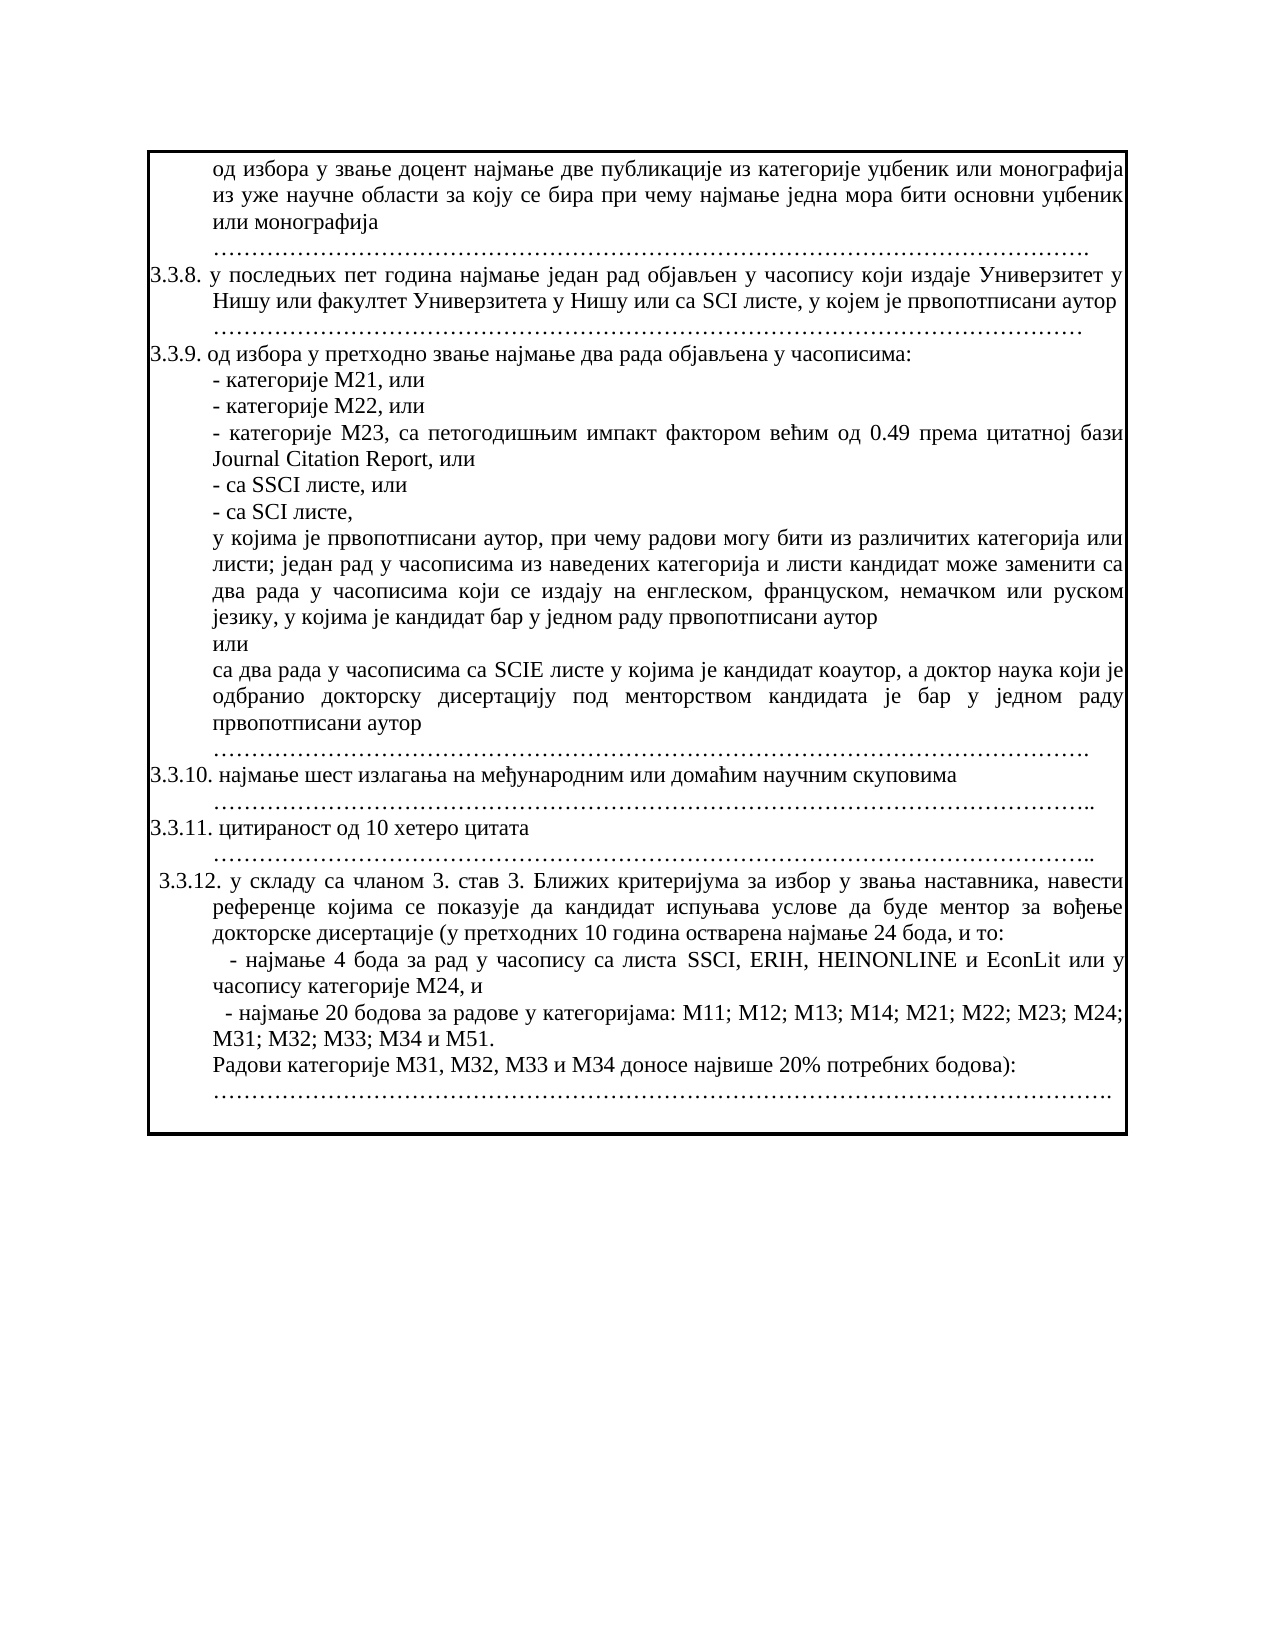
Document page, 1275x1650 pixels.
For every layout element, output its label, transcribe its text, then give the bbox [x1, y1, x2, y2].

text - категорије М21, или [150, 366, 1125, 392]
text са два рада у часописима са SCIE листе у којима је кандидат коаутор, а доктор наука који је одбранио докторску дисертацију под менторством кандидата је бар у једном раду првопотписани аутор [150, 656, 1125, 735]
text 3.3.11. цитираност од 10 хетеро цитата [150, 814, 1125, 840]
text ……………………………………………………………………………………………………. [150, 234, 1125, 261]
text 3.3.8. у последњих пет година најмање један рад објављен у часопису који издаје Универзитет у Нишу или факултет Универзитета у Нишу или са SCI листе, у којем је првопотписани аутор [150, 261, 1125, 313]
text ……………………………………………………………………………………………………. [150, 735, 1125, 761]
text …………………………………………………………………………………………………… [150, 313, 1125, 340]
text 3.3.12. у складу са чланом 3. став 3. Ближих критеријума за избор у звања наставника, навести референце којима се показује да кандидат испуњава услове да буде ментор за вођење докторске дисертације (у претходних 10 година остварена најмање 24 бода, и то: [150, 867, 1125, 946]
text од избора у звање доцент најмање две публикације из категорије уџбеник или монографија из уже научне области за коју се бира при чему најмање једна мора бити основни уџбеник или монографија [150, 153, 1125, 234]
text 3.3.9. од избора у претходно звање најмање два рада објављена у часописима: [150, 340, 1125, 366]
text …………………………………………………………………………………………………….. [150, 840, 1125, 867]
text - најмање 4 бода за рад у часопису са листа SSCI, ERIH, HEINONLINE и EconLit или у часопису категорије M24, и [150, 946, 1125, 998]
text или [150, 629, 1125, 656]
text - категорије М22, или [150, 392, 1125, 419]
text - најмање 20 бодова за радове у категоријама: M11; M12; M13; M14; M21; M22; M23; M24; M31; M32; M33; M34 и M51. [150, 998, 1125, 1051]
text Радови категорије М31, М32, М33 и М34 доносе највише 20% потребних бодова): [150, 1051, 1125, 1078]
text - са SSCI листе, или [150, 471, 1125, 498]
text - са SCI листе, [150, 498, 1125, 524]
text - категорије М23, са петогодишњим импакт фактором већим од 0.49 према цитатној бази Journal Citation Report, или [150, 419, 1125, 471]
text ………………………………………………………………………………………………………. [150, 1078, 1125, 1104]
text у којима је првопотписани аутор, при чему радови могу бити из различитих категорија или листи; један рад у часописима из наведених категорија и листи кандидат може заменити са два рада у часописима који се издају на енглеском, француском, немачком или руском језику, у којима је кандидат бар у једном раду првопотписани аутор [150, 524, 1125, 629]
text 3.3.10. најмање шест излагања на међународним или домаћим научним скуповима …………………………………………………………………………………………………….. [150, 761, 1125, 814]
